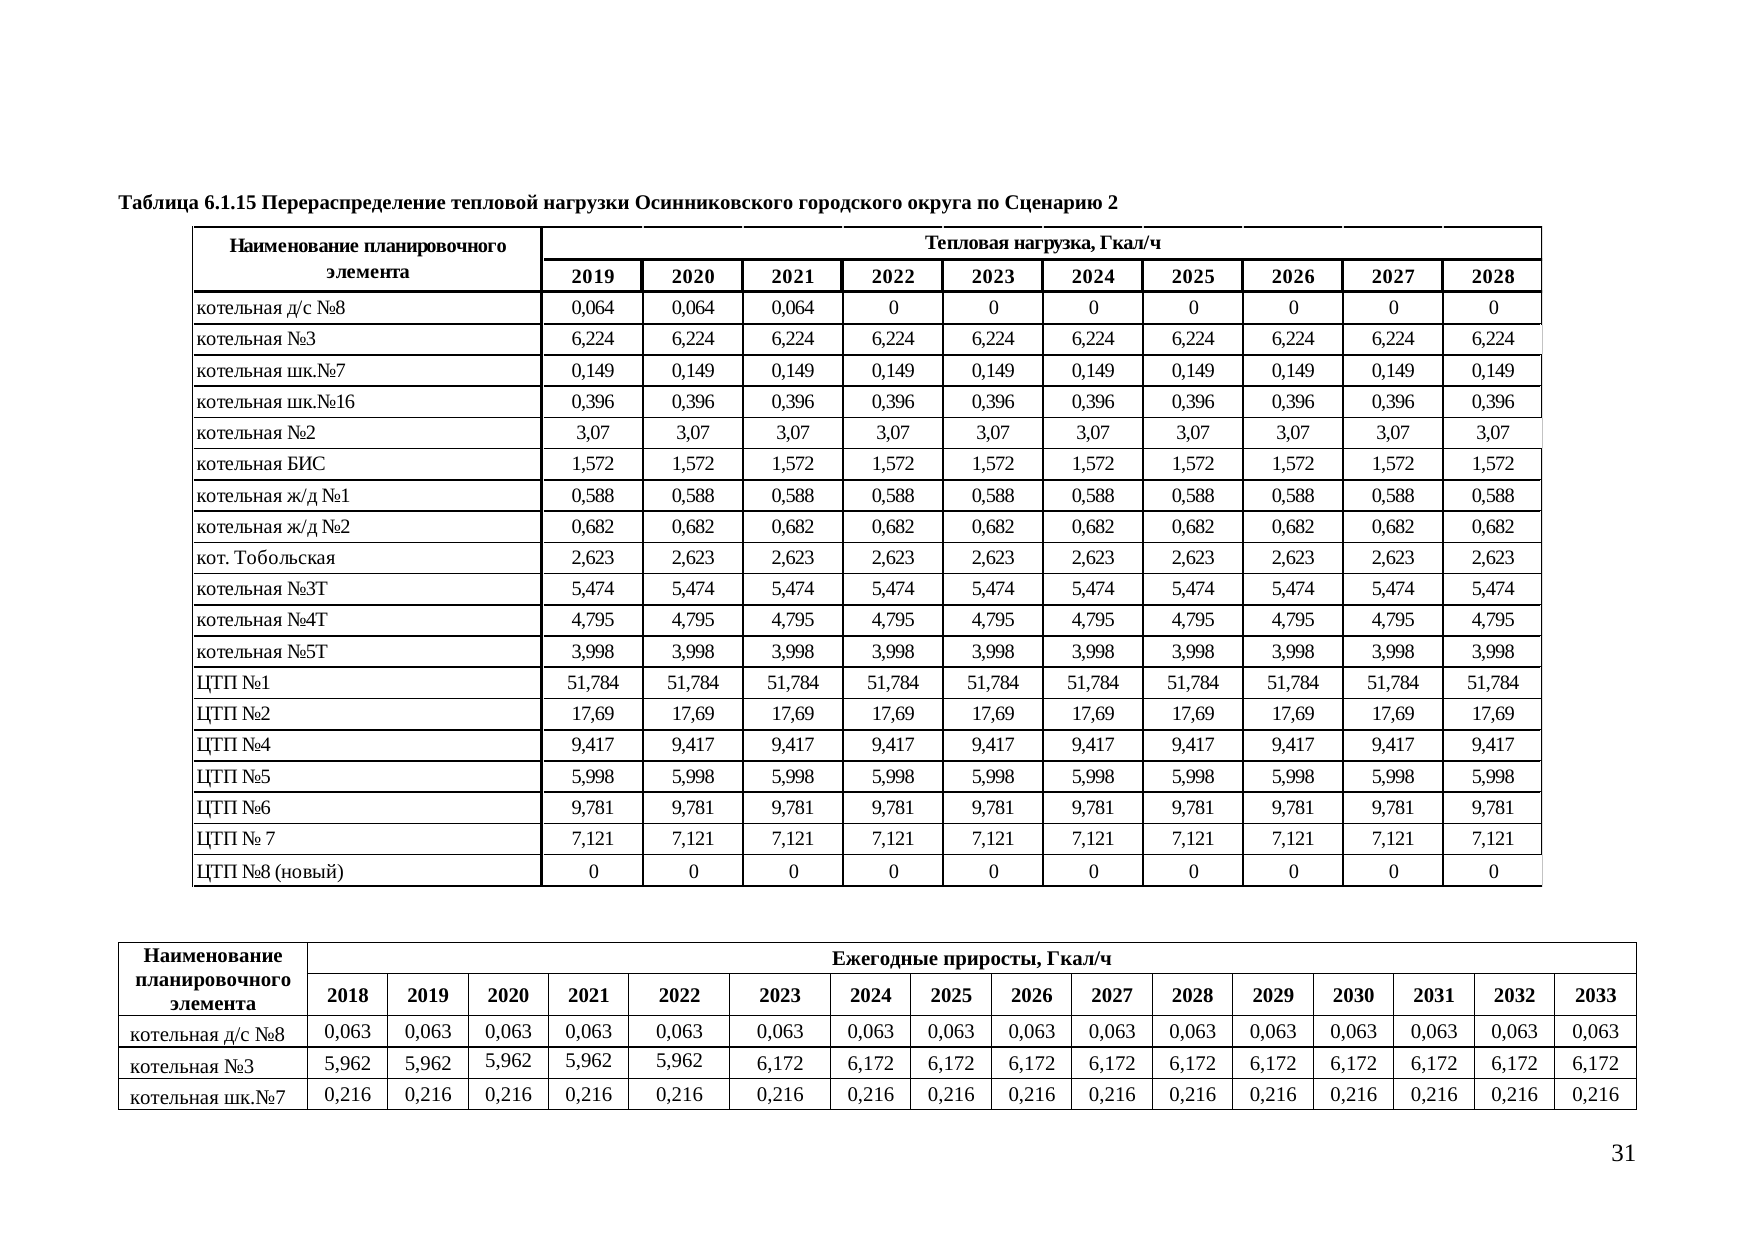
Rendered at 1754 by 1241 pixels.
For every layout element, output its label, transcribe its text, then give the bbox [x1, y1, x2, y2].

table_cell 0,216 [388, 1079, 468, 1109]
table_cell 2032 [1475, 974, 1554, 1015]
table_cell 0,216 [1555, 1079, 1636, 1109]
table_cell 2033 [1555, 974, 1636, 1015]
table_cell 2029 [1233, 974, 1313, 1015]
table_cell 0,216 [730, 1079, 830, 1109]
table_cell 0,063 [1314, 1016, 1393, 1046]
table_cell 0,063 [911, 1016, 991, 1046]
table_cell 2023 [730, 974, 830, 1015]
table_cell 0,063 [1153, 1016, 1232, 1046]
table_cell 0,216 [1153, 1079, 1232, 1109]
table_cell 6,172 [1153, 1048, 1232, 1078]
table_cell 0,216 [1314, 1079, 1393, 1109]
table_cell 6,172 [1314, 1048, 1393, 1078]
table_cell 0,063 [1233, 1016, 1313, 1046]
table_cell 2019 [388, 974, 468, 1015]
table_cell 0,216 [992, 1079, 1071, 1109]
table_cell котельная д/с №8 [119, 1016, 307, 1046]
table_cell 6,172 [730, 1048, 830, 1078]
table_cell 0,216 [629, 1079, 729, 1109]
table_cell 0,063 [388, 1016, 468, 1046]
table_header Наименование планировочного элемента [119, 943, 307, 1015]
table_cell 0,063 [1072, 1016, 1152, 1046]
table_cell 0,063 [992, 1016, 1071, 1046]
table_cell 0,216 [911, 1079, 991, 1109]
table_cell 0,063 [1475, 1016, 1554, 1046]
table_cell 0,216 [1394, 1079, 1474, 1109]
table_cell 0,063 [469, 1016, 548, 1046]
table_cell 2025 [911, 974, 991, 1015]
table_cell 6,172 [1555, 1048, 1636, 1078]
table_cell 0,216 [469, 1079, 548, 1109]
table_cell 6,172 [992, 1048, 1071, 1078]
table_cell 2027 [1072, 974, 1152, 1015]
table_cell 2018 [308, 974, 387, 1015]
table_cell 0,063 [831, 1016, 910, 1046]
table_cell 5,962 [388, 1048, 468, 1078]
table_cell котельная шк.№7 [119, 1079, 307, 1109]
table_cell 0,216 [1072, 1079, 1152, 1109]
table_cell 0,063 [1555, 1016, 1636, 1046]
table_cell 0,216 [308, 1079, 387, 1109]
table_cell 0,216 [1233, 1079, 1313, 1109]
table_cell 0,063 [308, 1016, 387, 1046]
table_cell 2030 [1314, 974, 1393, 1015]
table_cell 6,172 [1394, 1048, 1474, 1078]
table_cell 2031 [1394, 974, 1474, 1015]
table_cell 0,063 [730, 1016, 830, 1046]
table_cell 2028 [1153, 974, 1232, 1015]
table_cell 6,172 [1233, 1048, 1313, 1078]
table_cell 6,172 [1475, 1048, 1554, 1078]
table_cell 2026 [992, 974, 1071, 1015]
table_cell 2022 [629, 974, 729, 1015]
table_cell 6,172 [911, 1048, 991, 1078]
table_cell 6,172 [831, 1048, 910, 1078]
table_cell 2024 [831, 974, 910, 1015]
table_cell 0,063 [629, 1016, 729, 1046]
table_cell 0,063 [549, 1016, 628, 1046]
table_cell 0,063 [1394, 1016, 1474, 1046]
table_cell 0,216 [831, 1079, 910, 1109]
table_cell 0,216 [1475, 1079, 1554, 1109]
table_cell 5,962 [549, 1048, 628, 1078]
table_cell 6,172 [1072, 1048, 1152, 1078]
table_cell 5,962 [629, 1048, 729, 1078]
table_cell 2021 [549, 974, 628, 1015]
table_cell 0,216 [549, 1079, 628, 1109]
table_cell котельная №3 [119, 1048, 307, 1078]
table_header Ежегодные приросты, Гкал/ч [308, 943, 1636, 973]
table_cell 5,962 [469, 1048, 548, 1078]
table_cell 5,962 [308, 1048, 387, 1078]
table_cell 2020 [469, 974, 548, 1015]
